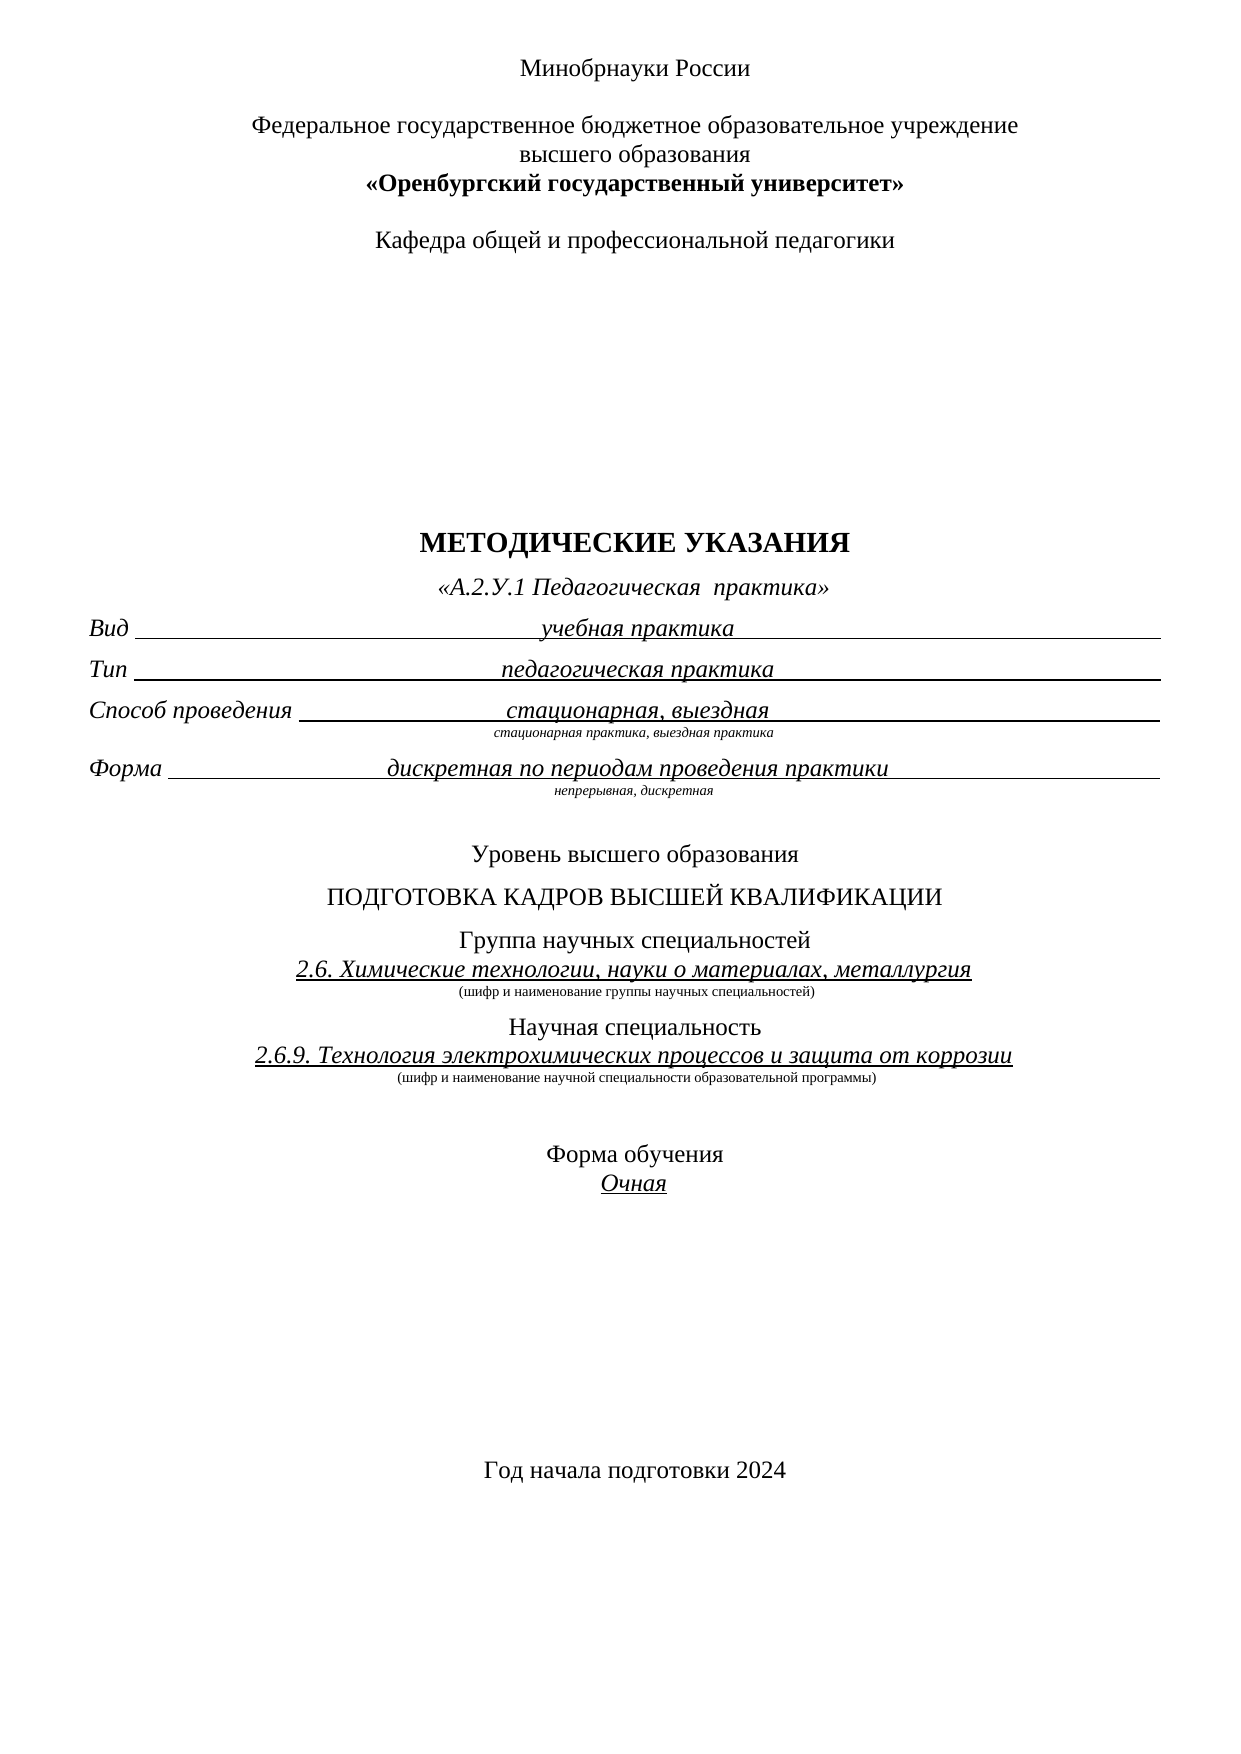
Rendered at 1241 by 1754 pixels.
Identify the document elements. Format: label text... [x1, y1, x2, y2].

text Федеральное государственное бюджетное образовательное учреждение [88, 111, 1181, 139]
text Форма обучения [88, 1139, 1181, 1168]
text (шифр и наименование группы научных специальностей) [88, 983, 1181, 1012]
text Тип педагогическая практика [88, 654, 1181, 683]
text «Оренбургский государственный университет» [88, 168, 1181, 197]
text (шифр и наименование научной специальности образовательной программы) [88, 1069, 1181, 1098]
text Вид учебная практика [88, 613, 1181, 642]
text Уровень высшего образования [88, 839, 1181, 868]
text Год начала подготовки 2024 [88, 1455, 1181, 1484]
text Очная [88, 1168, 1181, 1197]
text Научная специальность [88, 1012, 1181, 1040]
text Группа научных специальностей [88, 925, 1181, 954]
text Форма дискретная по периодам проведения практики [88, 753, 1181, 782]
text МЕТОДИЧЕСКИЕ УКАЗАНИЯ [88, 526, 1181, 559]
text 2.6.9. Технология электрохимических процессов и защита от коррозии [88, 1040, 1181, 1069]
text 2.6. Химические технологии, науки о материалах, металлургия [88, 954, 1181, 983]
text непрерывная, дискретная [88, 782, 1181, 810]
text стационарная практика, выездная практика [88, 724, 1181, 753]
text Кафедра общей и профессиональной педагогики [88, 226, 1181, 254]
text Способ проведения стационарная, выездная [88, 695, 1181, 724]
text ПОДГОТОВКА КАДРОВ ВЫСШЕЙ КВАЛИФИКАЦИИ [88, 882, 1181, 911]
text Минобрнауки России [88, 53, 1181, 82]
text «А.2.У.1 Педагогическая практика» [88, 572, 1181, 600]
text высшего образования [88, 139, 1181, 168]
